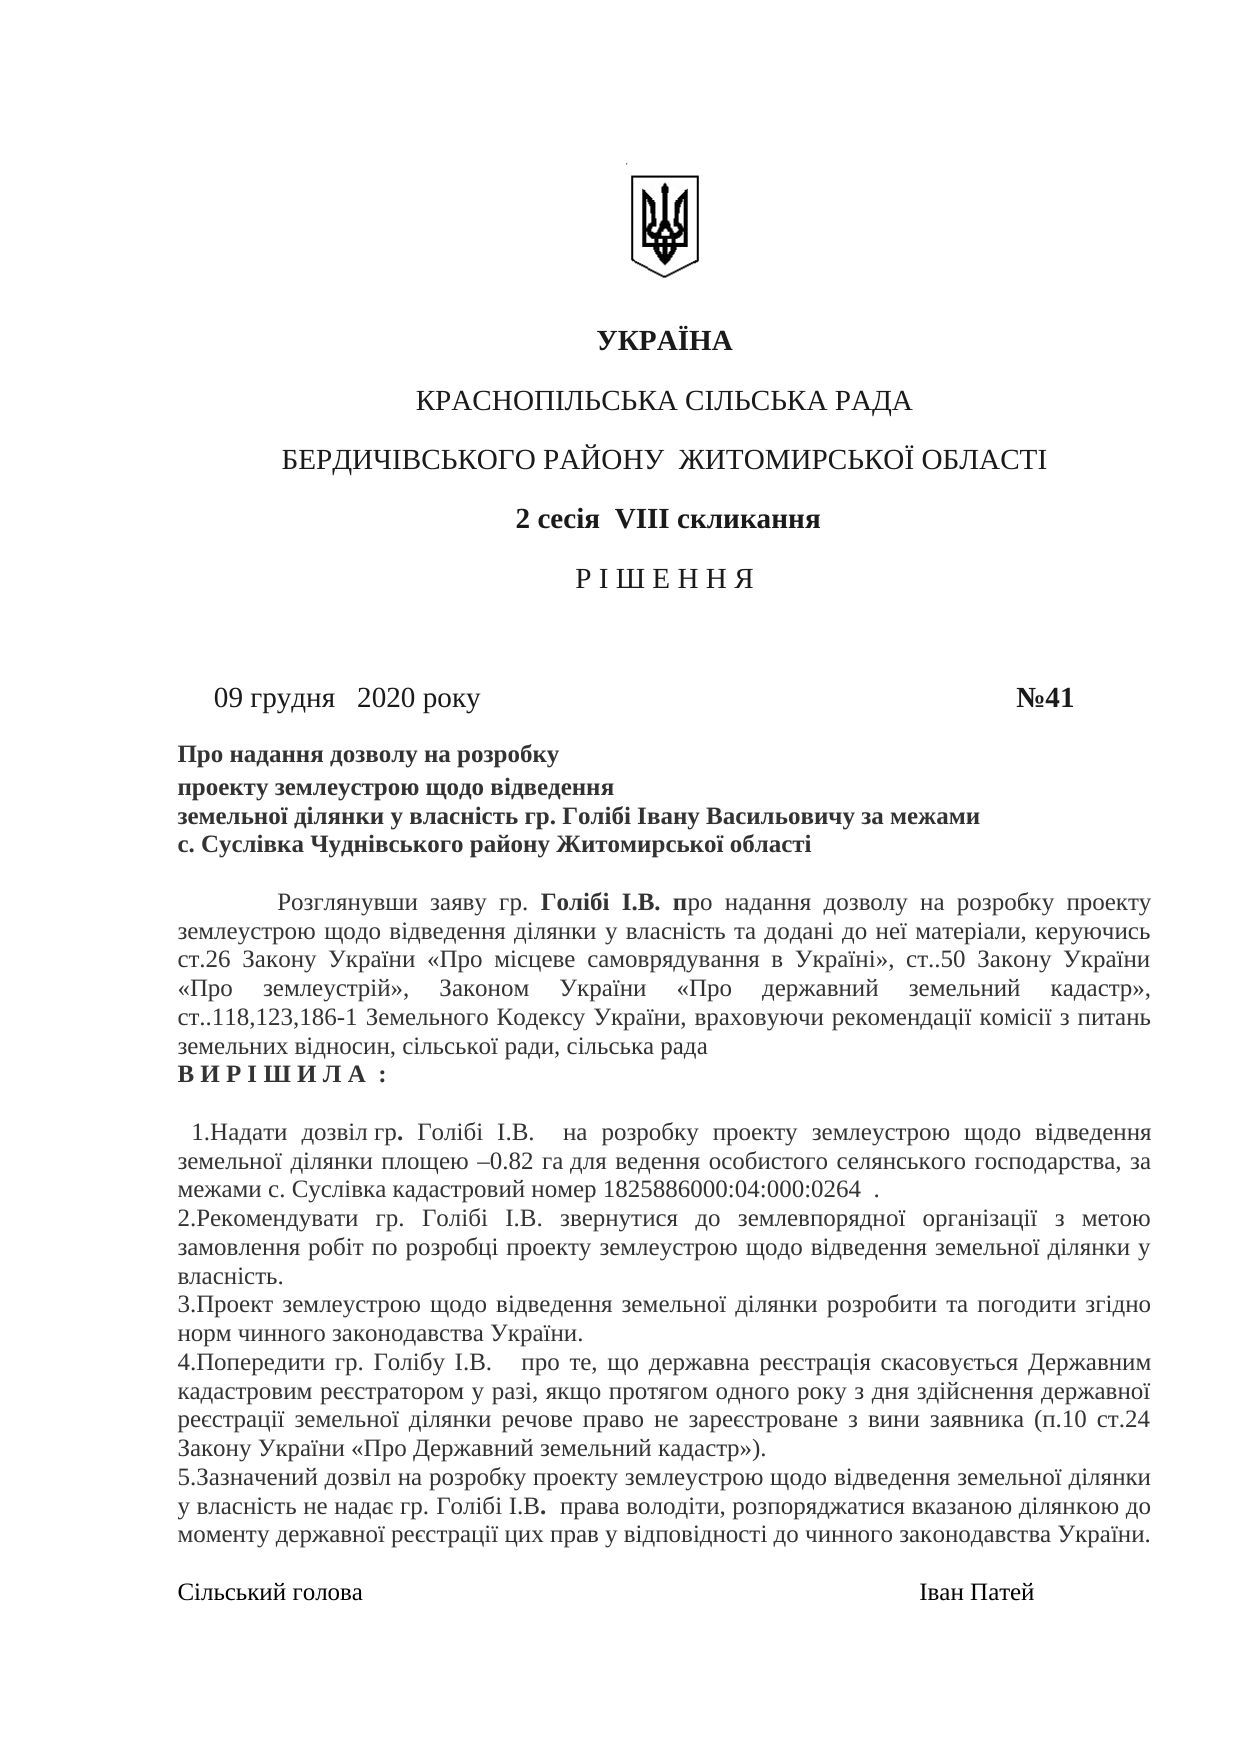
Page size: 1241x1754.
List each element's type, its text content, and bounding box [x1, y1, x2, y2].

text 1.Надати дозвіл гр. Голібі І.В. на розробку проекту землеустрою щодо відведення земельної ділянки площею –0.82 га для ведення особистого селянського господарства, за межами с. Суслівка кадастровий номер 1825886000:04:000:0264 . [177, 1117, 1152, 1203]
text 3.Проект землеустрою щодо відведення земельної ділянки розробити та погодити згідно норм чинного законодавства України. [177, 1289, 1152, 1347]
text УКРАЇНА [177, 323, 1152, 357]
text Р І Ш Е Н Н Я [177, 561, 1152, 594]
text 2.Рекомендувати гр. Голібі І.В. звернутися до землевпорядної організації з метою замовлення робіт по розробці проекту землеустрою щодо відведення земельної ділянки у власність. [177, 1203, 1152, 1289]
text проекту землеустрою щодо відведення [177, 772, 1040, 801]
picture [607, 146, 722, 299]
text земельної ділянки у власність гр. Голібі Івану Васильовичу за межами с. Суслівка Чуднівського району Житомирської області [177, 801, 1040, 858]
text 4.Попередити гр. Голібу І.В. про те, що державна реєстрація скасовується Державним кадастровим реєстратором у разі, якщо протягом одного року з дня здійснення державної реєстрації земельної ділянки речове право не зареєстроване з вини заявника (п.10 ст.24 Закону України «Про Державний земельний кадастр»). [177, 1347, 1152, 1462]
text БЕРДИЧІВСЬКОГО РАЙОНУ ЖИТОМИРСЬКОЇ ОБЛАСТІ [177, 442, 1152, 476]
text Сільський голова Іван Патей [177, 1577, 1152, 1606]
text Розглянувши заяву гр. Голібі І.В. про надання дозволу на розробку проекту землеустрою щодо відведення ділянки у власність та додані до неї матеріали, керуючись ст.26 Закону України «Про місцеве самоврядування в Україні», ст..50 Закону України «Про землеустрій», Законом України «Про державний земельний кадастр», ст..118,123,186-1 Земельного Кодексу України, враховуючи рекомендації комісії з питань земельних відносин, сільської ради, сільська рада [177, 887, 1152, 1059]
text Про надання дозволу на розробку [177, 739, 1152, 768]
text 2 сесія VIIІ скликання [177, 502, 1152, 535]
text 09 грудня 2020 року №41 [177, 680, 1152, 713]
text В И Р І Ш И Л А : [177, 1059, 1152, 1088]
text 5.Зазначений дозвіл на розробку проекту землеустрою щодо відведення земельної ділянки у власність не надає гр. Голібі І.В. права володіти, розпоряджатися вказаною ділянкою до моменту державної реєстрації цих прав у відповідності до чинного законодавства України. [177, 1462, 1152, 1548]
text КРАСНОПІЛЬСЬКА СІЛЬСЬКА РАДА [177, 383, 1152, 416]
